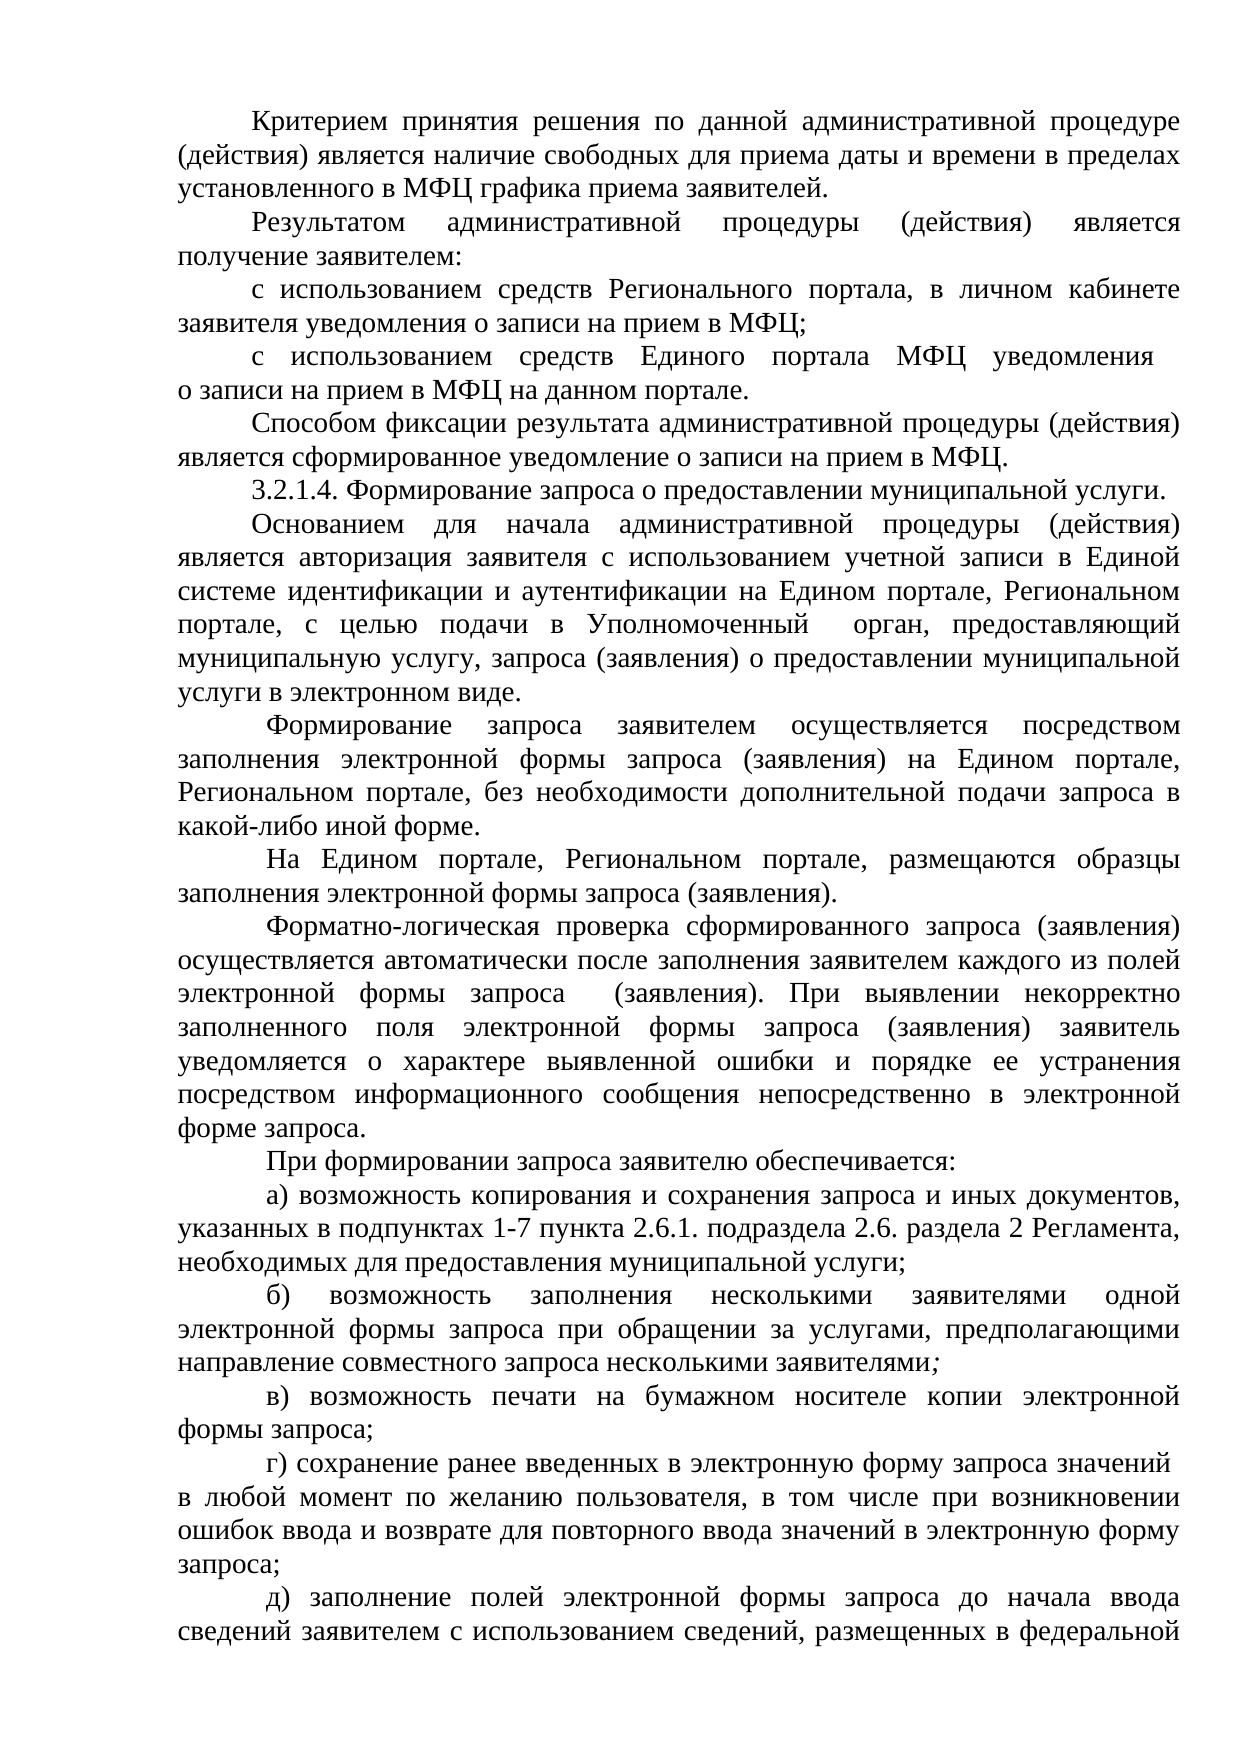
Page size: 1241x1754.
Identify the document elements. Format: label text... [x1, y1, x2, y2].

text Способом фиксации результата административной процедуры (действия) является сформированное уведомление о записи на прием в МФЦ. [177, 405, 1181, 472]
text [177, 1579, 1181, 1646]
text Результатом административной процедуры (действия) является получение заявителем: [177, 204, 1181, 271]
text Основанием для начала административной процедуры (действия) является авторизация заявителя с использованием учетной записи в Единой системе идентификации и аутентификации на Едином портале, Региональном портале, с целью подачи в Уполномоченный орган, предоставляющий муниципальную услугу, запроса (заявления) о предоставлении муниципальной услуги в электронном виде. [177, 506, 1181, 707]
text г) сохранение ранее введенных в электронную форму запроса значений в любой момент по желанию пользователя, в том числе при возникновении ошибок ввода и возврате для повторного ввода значений в электронную форму запроса; [177, 1445, 1181, 1579]
text Критерием принятия решения по данной административной процедуре (действия) является наличие свободных для приема даты и времени в пределах установленного в МФЦ графика приема заявителей. [177, 103, 1181, 204]
text в) возможность печати на бумажном носителе копии электронной формы запроса; [177, 1378, 1181, 1445]
text б) возможность заполнения несколькими заявителями одной электронной формы запроса при обращении за услугами, предполагающими направление совместного запроса несколькими заявителями; [177, 1277, 1181, 1378]
text а) возможность копирования и сохранения запроса и иных документов, указанных в подпунктах 1-7 пункта 2.6.1. подраздела 2.6. раздела 2 Регламента, необходимых для предоставления муниципальной услуги; [177, 1177, 1181, 1277]
text с использованием средств Регионального портала, в личном кабинете заявителя уведомления о записи на прием в МФЦ; [177, 271, 1181, 338]
text Формирование запроса заявителем осуществляется посредством заполнения электронной формы запроса (заявления) на Едином портале, Региональном портале, без необходимости дополнительной подачи запроса в какой-либо иной форме. [177, 707, 1181, 841]
text При формировании запроса заявителю обеспечивается: [177, 1143, 1181, 1177]
text На Едином портале, Региональном портале, размещаются образцы заполнения электронной формы запроса (заявления). [177, 841, 1181, 908]
text с использованием средств Единого портала МФЦ уведомления о записи на прием в МФЦ на данном портале. [177, 338, 1181, 405]
text Форматно-логическая проверка сформированного запроса (заявления) осуществляется автоматически после заполнения заявителем каждого из полей электронной формы запроса (заявления). При выявлении некорректно заполненного поля электронной формы запроса (заявления) заявитель уведомляется о характере выявленной ошибки и порядке ее устранения посредством информационного сообщения непосредственно в электронной форме запроса. [177, 908, 1181, 1143]
text 3.2.1.4. Формирование запроса о предоставлении муниципальной услуги. [177, 472, 1181, 506]
